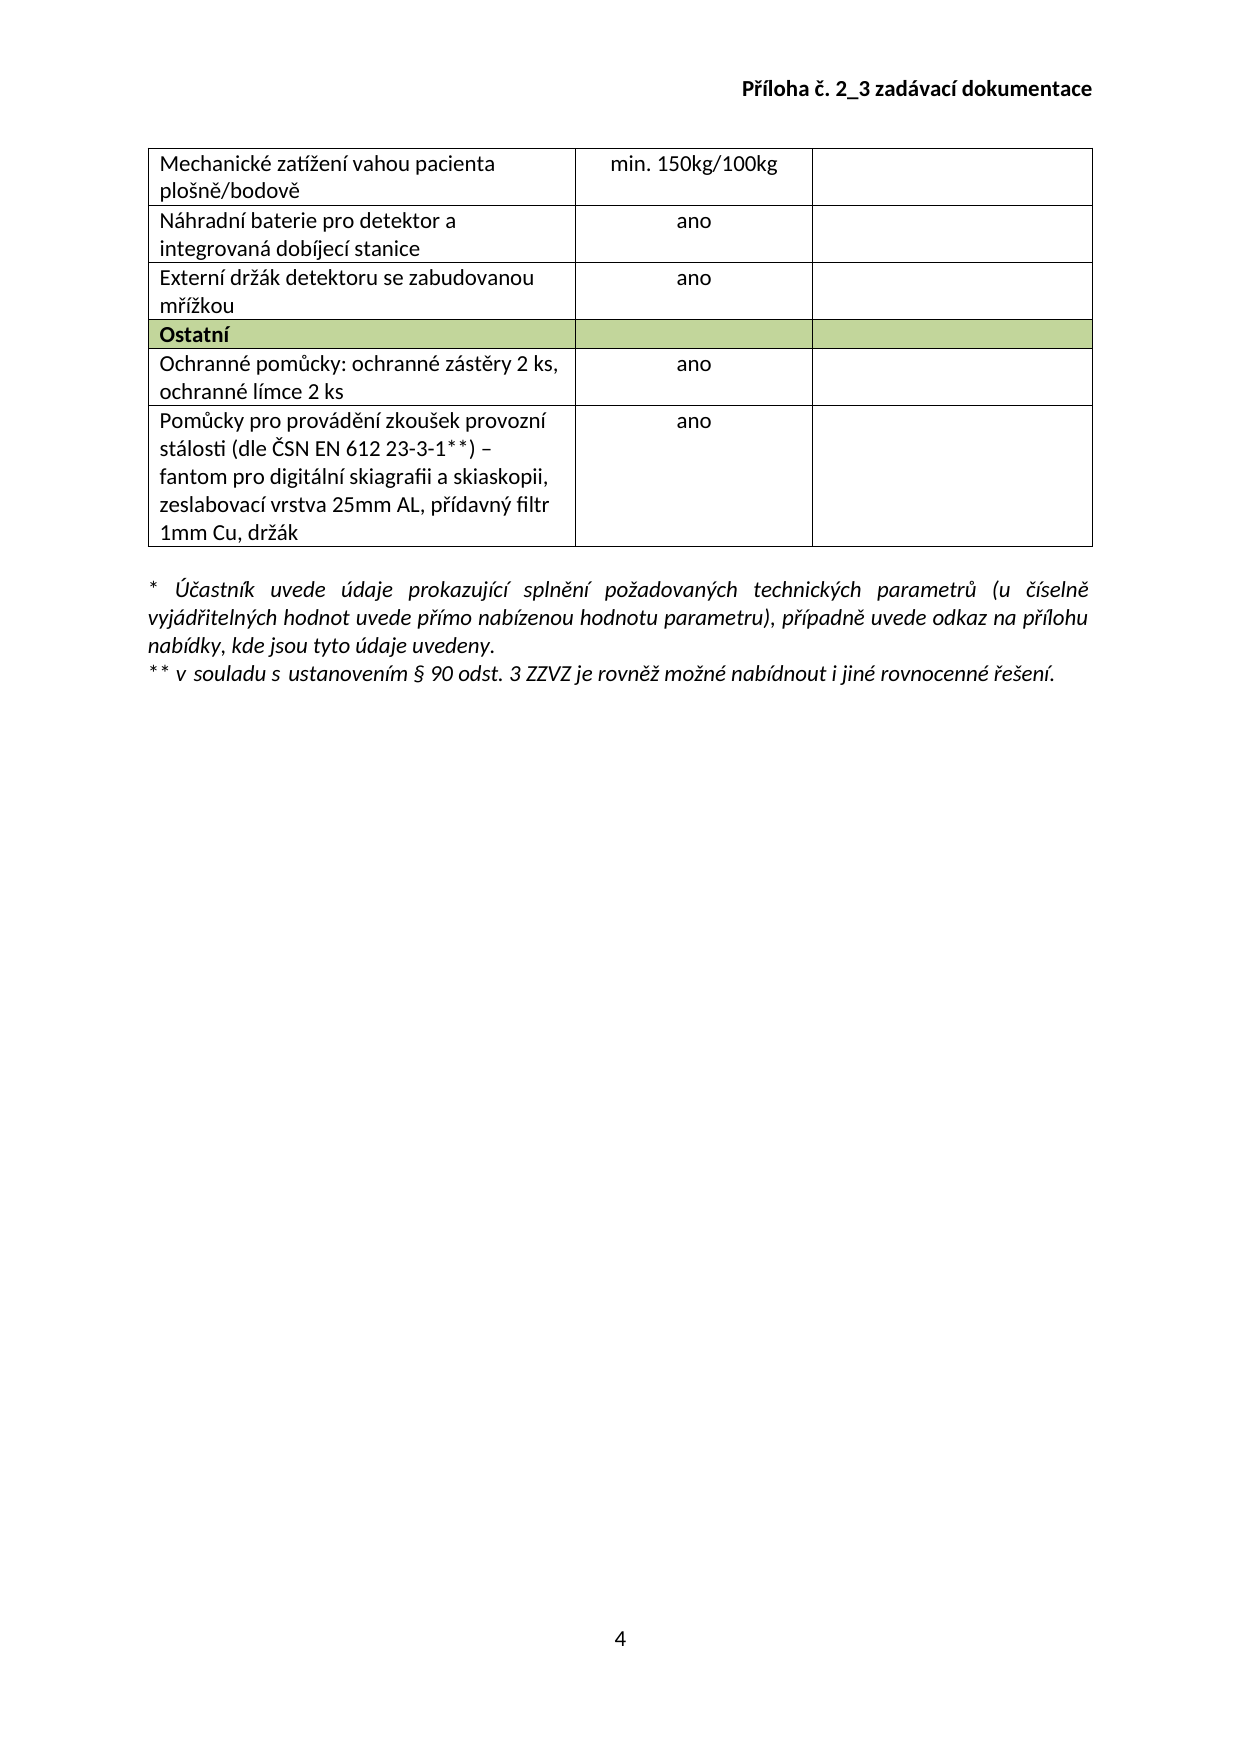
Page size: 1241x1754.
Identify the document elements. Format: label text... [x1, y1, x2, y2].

table_cell ano [576, 206, 812, 262]
table_cell min. 150kg/100kg [576, 149, 812, 205]
table_cell [813, 149, 1092, 205]
table_cell ano [576, 406, 812, 546]
table_cell [813, 320, 1092, 348]
table_cell Náhradní baterie pro detektor a integrovaná dobíjecí stanice [149, 206, 575, 262]
table_cell Pomůcky pro provádění zkoušek provozní stálosti (dle ČSN EN 612 23-3-1**) – fantom pro digitální skiagrafii a skiaskopii, zeslabovací vrstva 25mm AL, přídavný filtr 1mm Cu, držák [149, 406, 575, 546]
table_cell [576, 320, 812, 348]
table_cell Externí držák detektoru se zabudovanou mřížkou [149, 263, 575, 319]
table_cell Ochranné pomůcky: ochranné zástěry 2 ks, ochranné límce 2 ks [149, 349, 575, 405]
table_cell [813, 206, 1092, 262]
table_cell [813, 263, 1092, 319]
text * Účastník uvede údaje prokazující splnění požadovaných technických parametrů (u číselně vyjádřitelných hodnot uvede přímo nabízenou hodnotu parametru), případně uvede odkaz na přílohu nabídky, kde jsou tyto údaje uvedeny. [148, 575, 1093, 659]
text ** v souladu s ustanovením § 90 odst. 3 ZZVZ je rovněž možné nabídnout i jiné rovnocenné řešení. [148, 659, 1093, 687]
table_cell [813, 349, 1092, 405]
table_cell Mechanické zatížení vahou pacienta plošně/bodově [149, 149, 575, 205]
table_cell Ostatní [149, 320, 575, 348]
table_cell ano [576, 263, 812, 319]
table_cell [813, 406, 1092, 546]
table_cell ano [576, 349, 812, 405]
